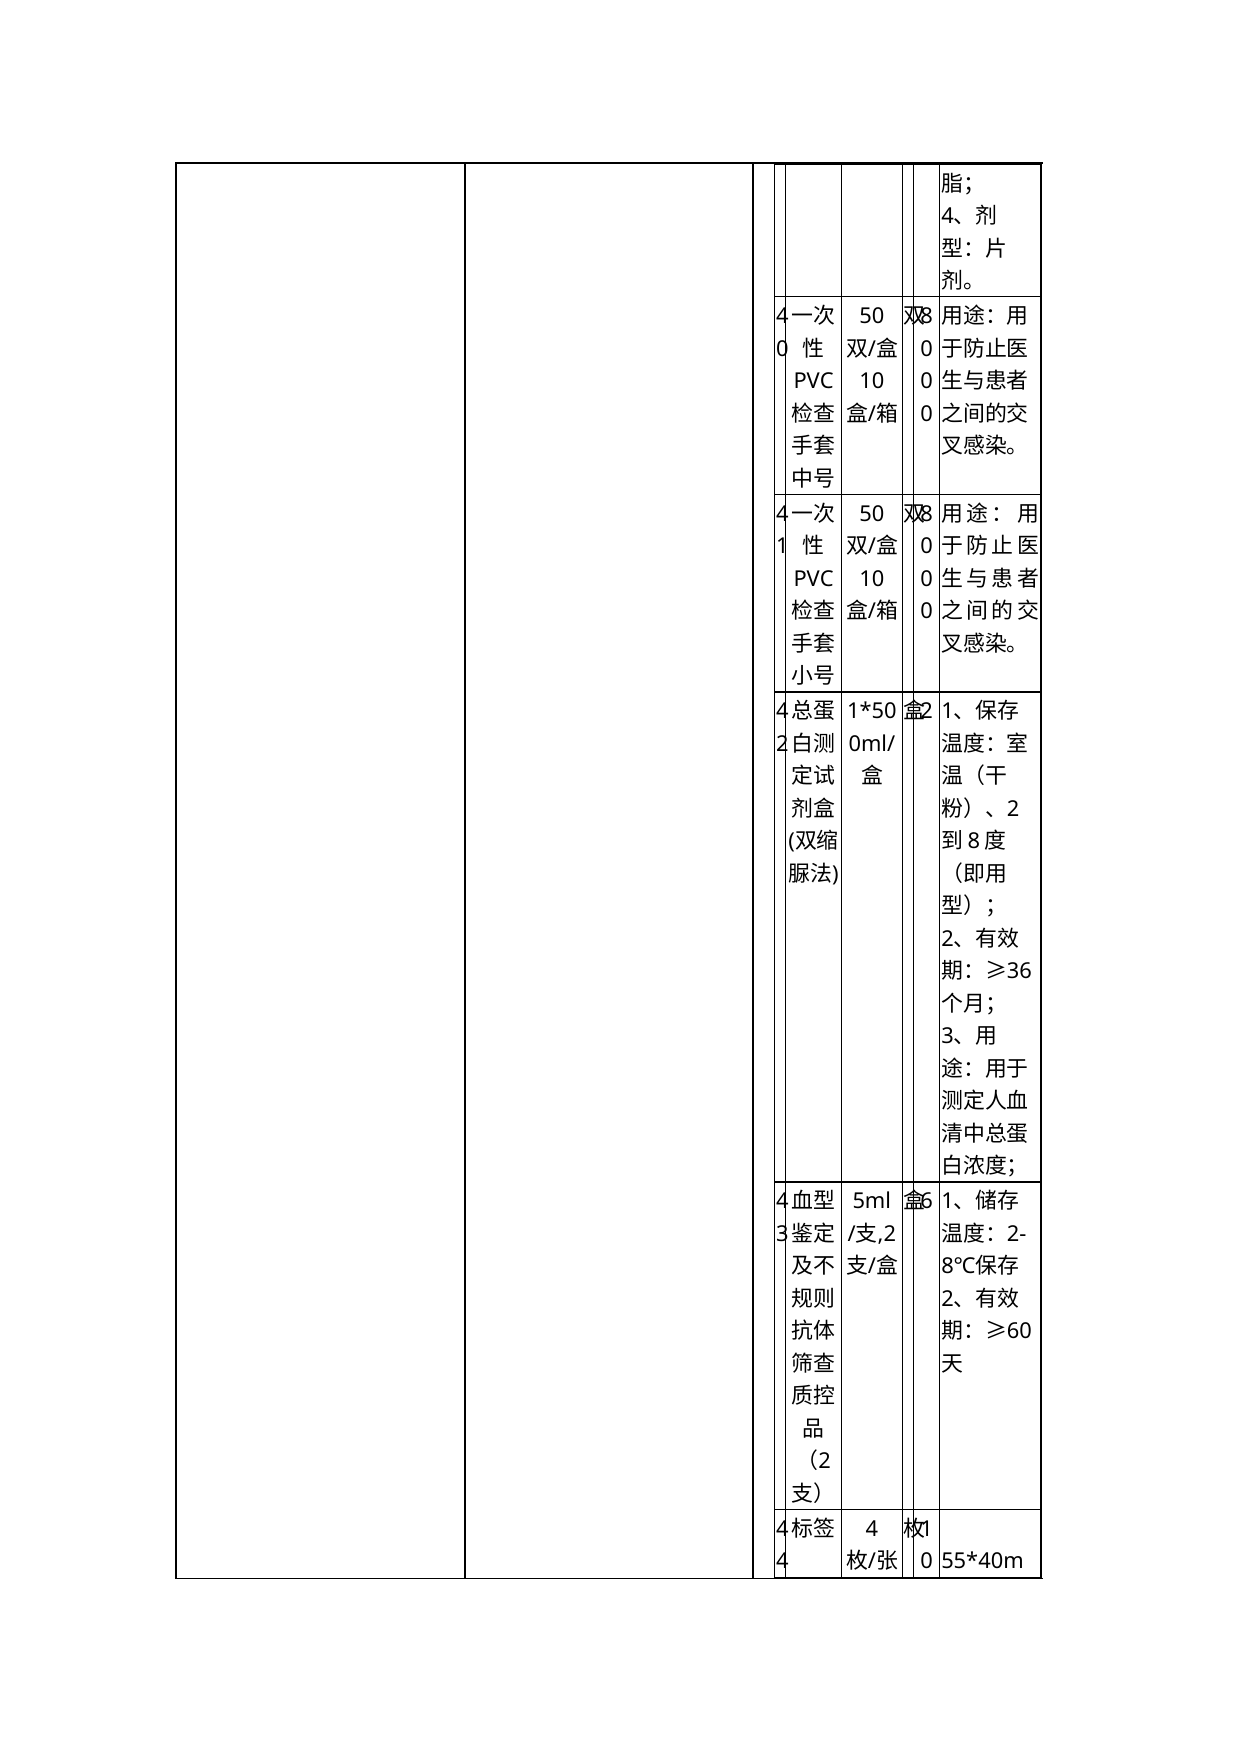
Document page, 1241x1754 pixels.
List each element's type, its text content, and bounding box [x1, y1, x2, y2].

table_cell [786, 1510, 841, 1577]
table_cell [940, 297, 1040, 494]
table_cell [779, 1555, 784, 1563]
table_cell [779, 705, 784, 713]
table_cell [916, 506, 921, 515]
table_cell [940, 693, 1040, 1181]
table_cell 1 [466, 164, 752, 1578]
table_cell [914, 1510, 939, 1577]
table_cell [903, 1183, 913, 1509]
table_cell [779, 1195, 784, 1203]
table_cell [786, 1183, 841, 1509]
table_cell [779, 508, 784, 516]
table_cell [775, 297, 785, 494]
table_cell [916, 308, 921, 317]
table_cell [903, 1510, 913, 1577]
table_cell [940, 1510, 1040, 1577]
table_cell [903, 165, 913, 296]
table_cell [786, 165, 841, 296]
table_cell [842, 297, 902, 494]
table_cell [779, 342, 785, 355]
table_cell [923, 316, 930, 322]
table_cell [940, 1183, 1040, 1509]
table_cell [923, 514, 930, 520]
table_cell [842, 1510, 902, 1577]
table_cell [775, 165, 785, 296]
table_cell [754, 164, 774, 1578]
table_cell [786, 297, 841, 494]
table_cell [842, 693, 902, 1181]
table_cell [914, 693, 939, 1181]
table_cell [779, 1523, 784, 1531]
table_cell [903, 297, 913, 494]
table_cell [940, 165, 1040, 296]
table_cell [903, 693, 913, 1181]
table_cell [915, 1523, 921, 1530]
table_cell [940, 495, 1040, 691]
table_cell [775, 495, 785, 691]
table_cell [914, 297, 939, 494]
table_cell [842, 165, 902, 296]
table_cell [914, 165, 939, 296]
table_cell [914, 1183, 939, 1509]
table_cell [775, 1183, 785, 1509]
table_cell [842, 1183, 902, 1509]
table_cell [786, 693, 841, 1181]
table_cell [177, 164, 464, 1578]
table_cell [775, 1510, 785, 1577]
table_cell [775, 693, 785, 1181]
table_cell [779, 310, 784, 318]
table_cell [903, 495, 913, 691]
table_cell [842, 495, 902, 691]
table_cell [914, 495, 939, 691]
table_cell [786, 495, 841, 691]
